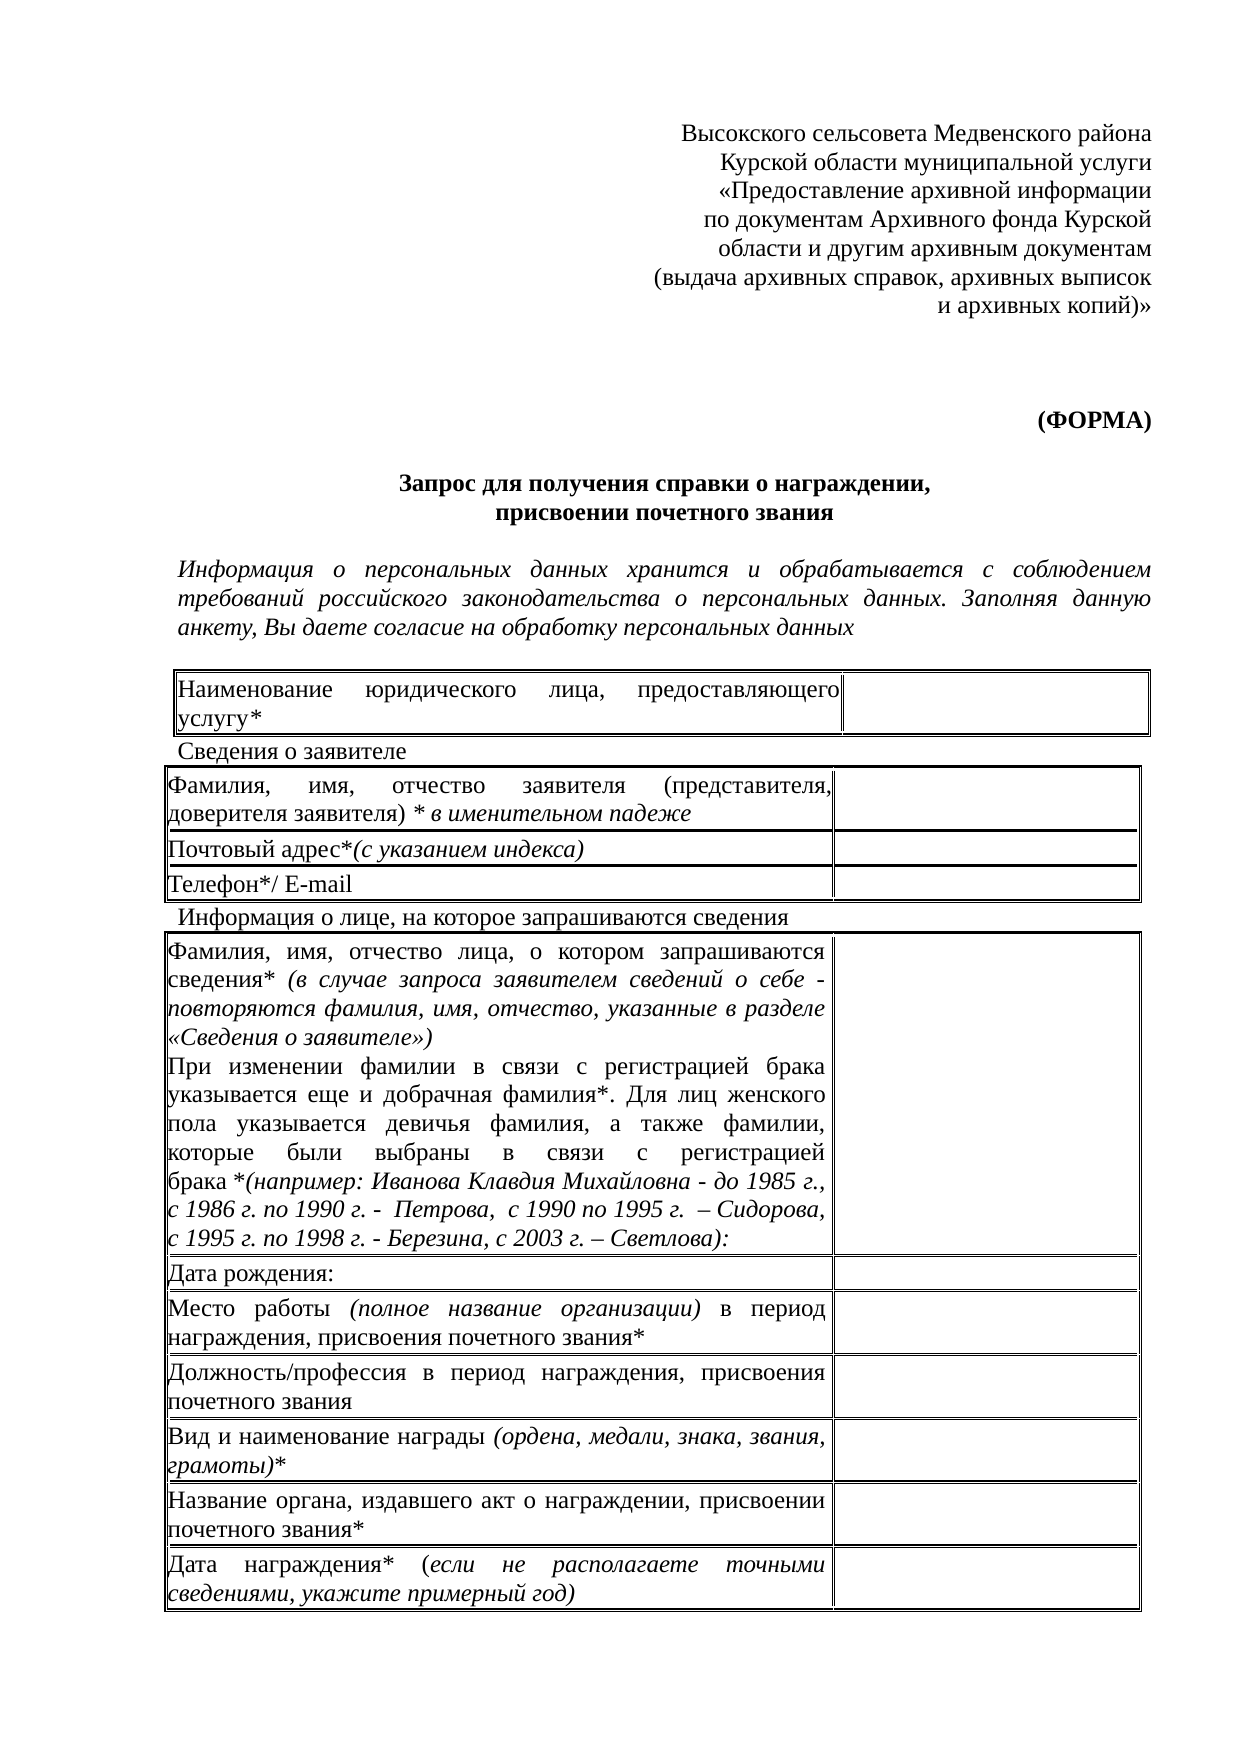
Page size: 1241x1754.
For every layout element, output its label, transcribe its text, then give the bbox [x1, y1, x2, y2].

table_cell [835, 829, 1139, 864]
table_header Фамилия, имя, отчество заявителя (представителя, доверителя заявителя) * в именительном падеже [168, 768, 833, 829]
text Сведения о заявителе [177, 736, 1152, 765]
table_cell Название органа, издавшего акт о награждении, присвоении почетного звания* [168, 1480, 832, 1544]
table_cell [835, 1480, 1139, 1544]
table_cell [834, 1544, 1139, 1608]
table_cell Дата рождения: [166, 1254, 833, 1289]
table_header Наименование юридического лица, предоставляющего услугу* [177, 673, 842, 733]
table_cell [834, 1254, 1140, 1289]
text (ФОРМА) [177, 406, 1152, 434]
table_cell [835, 1416, 1139, 1480]
text Информация о лице, на которое запрашиваются сведения [177, 902, 1152, 931]
table_header [843, 673, 1148, 733]
table_cell [834, 1289, 1140, 1353]
text Запрос для получения справки о награждении, [177, 468, 1152, 497]
text Курской области муниципальной услуги [177, 147, 1152, 176]
text Информация о персональных данных хранится и обрабатывается с соблюдением требований российского законодательства о персональных данных. Заполняя данную анкету, Вы даете согласие на обработку персональных данных [177, 554, 1152, 640]
table_cell Место работы (полное название организации) в период награждения, присвоения почетного звания* [166, 1289, 833, 1353]
table_cell Вид и наименование награды (ордена, медали, знака, звания, грамоты)* [168, 1416, 832, 1480]
text по документам Архивного фонда Курской [177, 204, 1152, 233]
table_cell Почтовый адрес*(с указанием индекса) [168, 829, 832, 864]
table_cell Телефон*/ E-mail [168, 864, 833, 899]
table_header Фамилия, имя, отчество лица, о котором запрашиваются сведения* (в случае запроса заявителем сведений о себе - повторяются фамилия, имя, отчество, указанные в разделе «Сведения о заявителе») При изменении фамилии в связи с регистрацией брака указывается еще и добрачная фамилия*. Для лиц женского пола указывается девичья фамилия, а также фамилии, которые были выбраны в связи с регистрацией брака *(например: Иванова Клавдия Михайловна - до 1985 г., с 1986 г. по 1990 г. - Петрова, с 1990 по 1995 г. – Сидорова, с 1995 г. по 1998 г. - Березина, с 2003 г. – Светлова): [168, 934, 833, 1254]
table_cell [168, 1544, 833, 1608]
table_cell [834, 1353, 1140, 1416]
text Высокского сельсовета Медвенского района [177, 118, 1152, 147]
table_cell Должность/профессия в период награждения, присвоения почетного звания [166, 1353, 833, 1416]
text (выдача архивных справок, архивных выписок [177, 262, 1152, 291]
text области и другим архивным документам [177, 233, 1152, 262]
table_header [834, 934, 1139, 1254]
table_header [834, 768, 1139, 829]
text присвоении почетного звания [177, 497, 1152, 525]
text «Предоставление архивной информации [177, 176, 1152, 204]
table_cell [834, 864, 1139, 899]
text и архивных копий)» [177, 291, 1152, 319]
